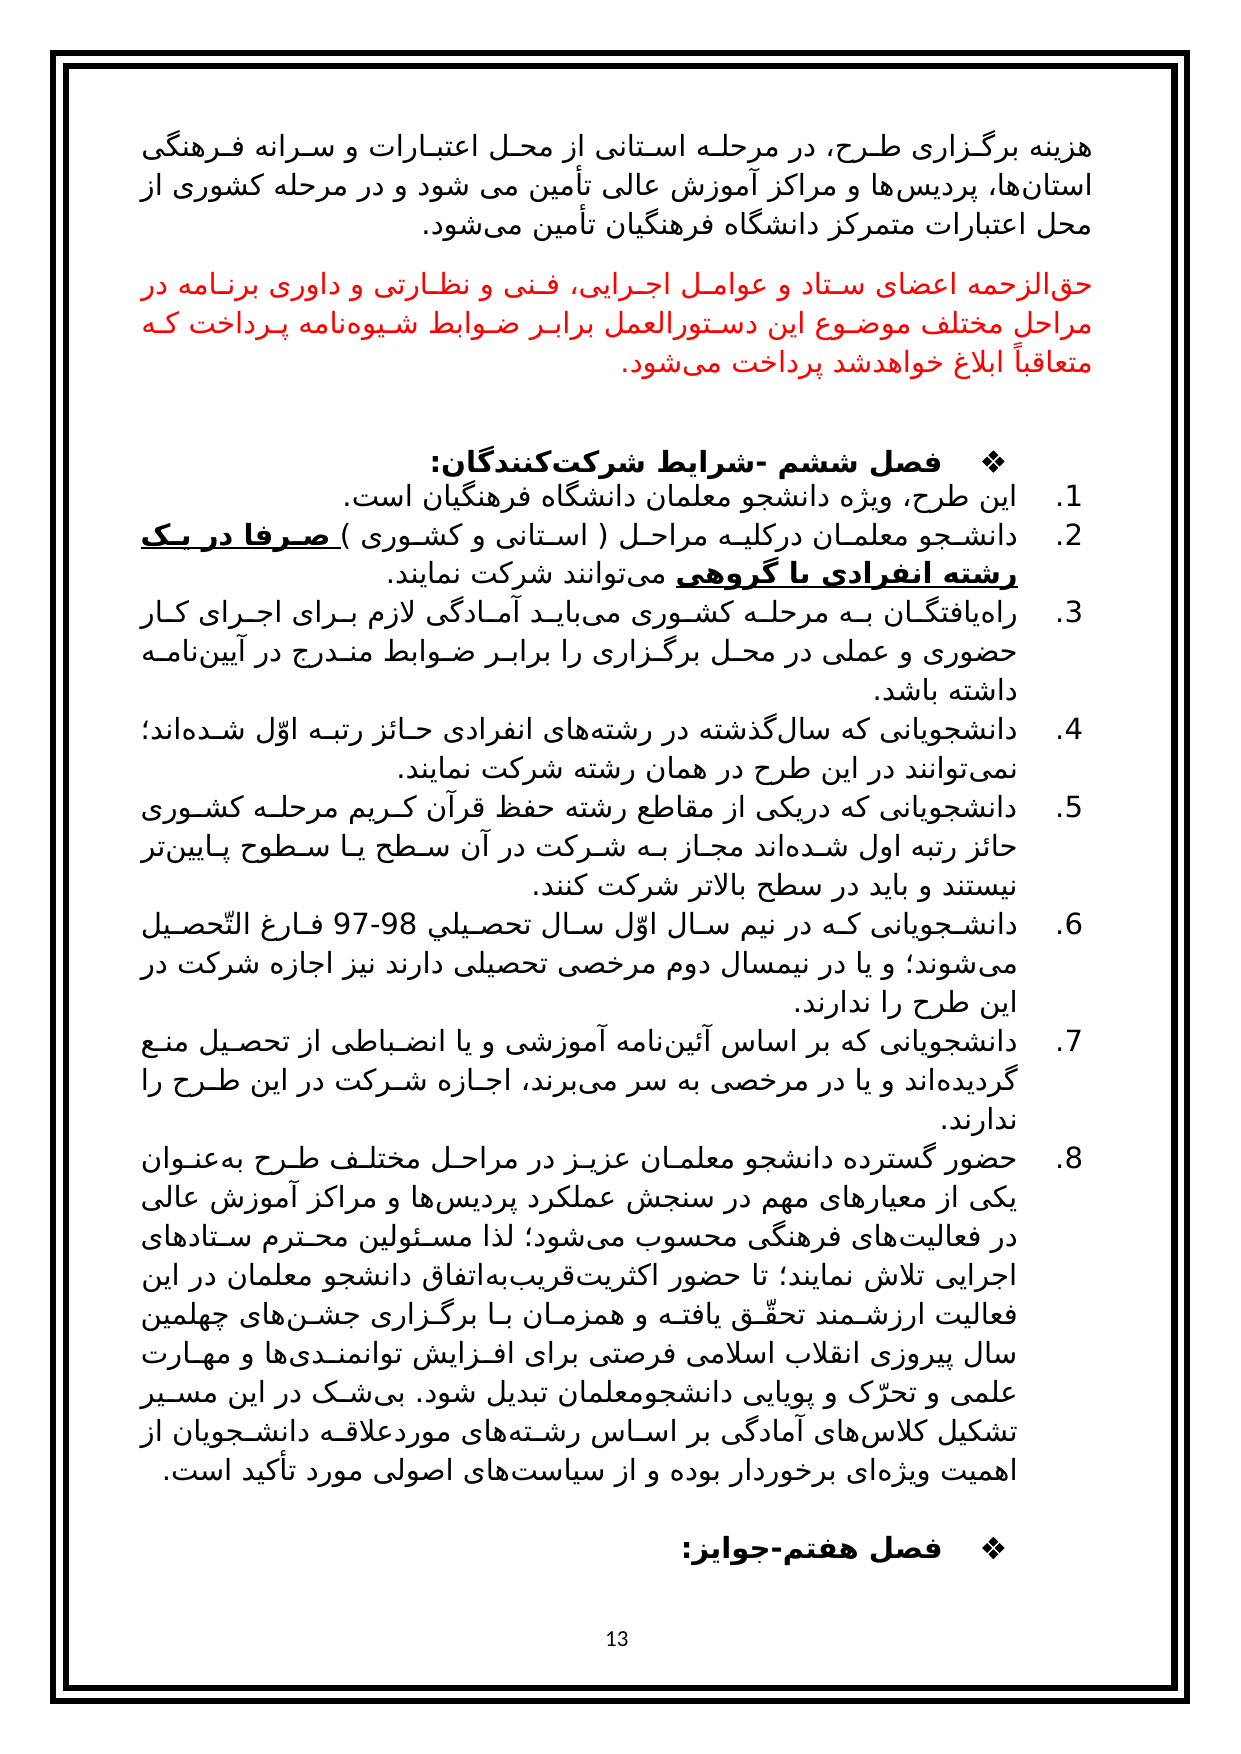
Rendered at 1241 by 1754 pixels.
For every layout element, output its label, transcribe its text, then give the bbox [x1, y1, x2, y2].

list دانشجویانی که در نیم سال اوّل سال تحصيلي 98-97 فارغ التّحصیل می‌شوند؛ و یا در نیمسال دوم مرخصی تحصیلی دارند نیز اجازه شرکت در این طرح را ندارند. [141, 907, 1055, 1019]
text حق‌الزحمه اعضای ستاد و عوامل اجرایی، فنی و نظارتی و داوری برنامه‌ در مراحل مختلف موضوع این دستورالعمل برابر ضوابط شیوه‌نامه پرداخت که متعاقباً ابلاغ خواهدشد پرداخت می‌شود. [141, 267, 1093, 379]
list دانشجویانی که سال‌گذشته در رشته‌های انفرادی حائز رتبه اوّل شده‌اند؛ نمی‌توانند در این طرح در همان رشته شرکت نمایند. [141, 713, 1055, 786]
list راه‌یافتگان به مرحله کشوری می‌باید آمادگی لازم برای اجرای کار حضوری و عملی در محل برگزاری را برابر ضوابط مندرج در آیین‌نامه داشته باشد. [141, 596, 1055, 708]
text هزینه برگزاری طرح، در مرحله استانی از محل اعتبارات و سرانه فرهنگی استان‌ها، پردیس‌ها و مراکز آموزش عالی تأمین می شود و در مرحله کشوری از محل اعتبارات متمرکز دانشگاه فرهنگیان تأمین می‌شود. [141, 130, 1093, 242]
list فصل ششم -شرایط شرکت‌کنندگان: [141, 445, 980, 479]
list حضور گسترده دانشجو معلمان عزیز در مراحل مختلف طرح به‌عنوان یکی از معیارهای مهم در سنجش عملکرد پردیس‌ها و مراکز آموزش عالی در فعالیت‌های فرهنگی محسوب می‌شود؛ لذا مسئولین محترم ستادهای اجرایی تلاش نمایند؛ تا حضور اکثریت‌قریب‌به‌اتفاق دانشجو معلمان در این فعالیت ارزشمند تحقّق یافته و همزمان با برگزاری جشن‌های چهلمین سال پیروزی انقلاب اسلامی فرصتی برای افزایش توانمندی‌ها و مهارت علمی و تحرّک و پویایی دانشجومعلمان تبدیل شود. بی‌شک در این مسیر تشکیل کلاس‌های آمادگی بر اساس رشته‌های موردعلاقه دانشجویان از اهمیت ویژه‌ای برخوردار بوده و از سیاست‌های اصولی مورد تأکید است. [141, 1141, 1055, 1487]
list فصل هفتم-جوایز: [141, 1531, 980, 1565]
list دانشجویانی که بر اساس آئین‌نامه آموزشی و یا انضباطی از تحصیل منع گردیده‌اند و یا در مرخصی به سر می‌برند، اجازه شرکت در این طرح را ندارند. [141, 1024, 1055, 1136]
list دانشجویانی که دریکی از مقاطع رشته حفظ قرآن كريم مرحله کشوری حائز رتبه اول شده‌اند مجاز به شرکت در آن سطح يا سطوح پایین‌تر نیستند و باید در سطح بالاتر شرکت کنند. [141, 791, 1055, 902]
list این طرح، ویژه دانشجو معلمان دانشگاه فرهنگیان است. [141, 479, 1055, 513]
list دانشجو معلمان درکلیه مراحل ( استانی و کشوری ) صرفا در یک رشته انفرادی یا گروهی می‌توانند شرکت نمایند. [141, 518, 1055, 591]
